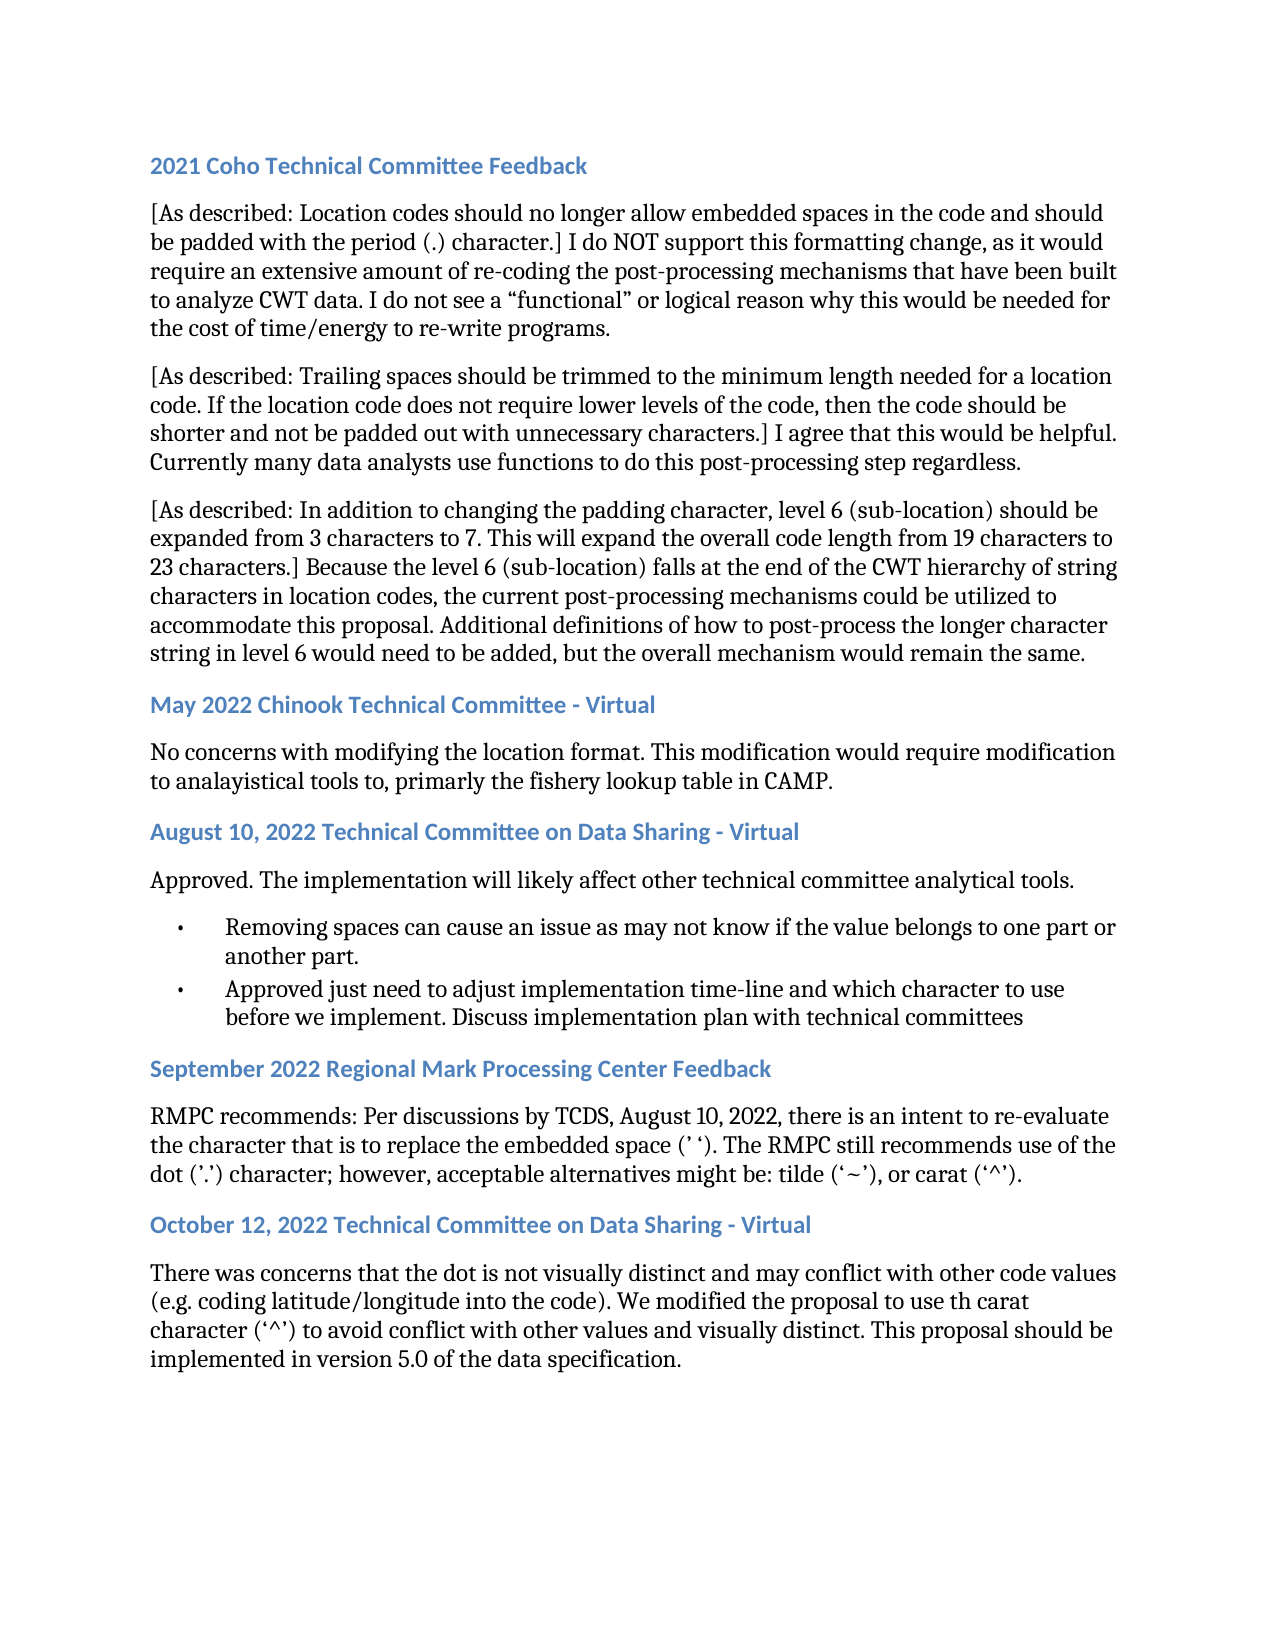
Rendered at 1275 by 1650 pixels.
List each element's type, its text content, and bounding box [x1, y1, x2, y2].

text [As described: Trailing spaces should be trimmed to the minimum length needed for a location code. If the location code does not require lower levels of the code, then the code should be shorter and not be padded out with unnecessary characters.] I agree that this would be helpful. Currently many data analysts use functions to do this post-processing step regardless. [150, 362, 1125, 477]
text No concerns with modifying the location format. This modification would require modification to analayistical tools to, primarly the fishery lookup table in CAMP. [150, 738, 1125, 796]
subtitle May 2022 Chinook Technical Committee - Virtual [150, 689, 1125, 719]
list Removing spaces can cause an issue as may not know if the value belongs to one part or another part. [175, 913, 1125, 971]
text [As described: Location codes should no longer allow embedded spaces in the code and should be padded with the period (.) character.] I do NOT support this formatting change, as it would require an extensive amount of re-coding the post-processing mechanisms that have been built to analyze CWT data. I do not see a “functional” or logical reason why this would be needed for the cost of time/energy to re-write programs. [150, 199, 1125, 343]
text RMPC recommends: Per discussions by TCDS, August 10, 2022, there is an intent to re-evaluate the character that is to replace the embedded space (’ ‘). The RMPC still recommends use of the dot (’.’) character; however, acceptable alternatives might be: tilde (‘~’), or carat (‘^’). [150, 1102, 1125, 1188]
text [As described: In addition to changing the padding character, level 6 (sub-location) should be expanded from 3 characters to 7. This will expand the overall code length from 19 characters to 23 characters.] Because the level 6 (sub-location) falls at the end of the CWT hierarchy of string characters in location codes, the current post-processing mechanisms could be utilized to accommodate this proposal. Additional definitions of how to post-process the longer character string in level 6 would need to be added, but the overall mechanism would remain the same. [150, 496, 1125, 668]
list Approved just need to adjust implementation time-line and which character to use before we implement. Discuss implementation plan with technical committees [175, 974, 1125, 1032]
subtitle 2021 Coho Technical Committee Feedback [150, 150, 1125, 181]
subtitle August 10, 2022 Technical Committee on Data Sharing - Virtual [150, 816, 1125, 847]
text There was concerns that the dot is not visually distinct and may conflict with other code values (e.g. coding latitude/longitude into the code). We modified the proposal to use th carat character (‘^’) to avoid conflict with other values and visually distinct. This proposal should be implemented in version 5.0 of the data specification. [150, 1258, 1125, 1373]
subtitle September 2022 Regional Mark Processing Center Feedback [150, 1053, 1125, 1083]
subtitle October 12, 2022 Technical Committee on Data Sharing - Virtual [150, 1209, 1125, 1240]
text Approved. The implementation will likely affect other technical committee analytical tools. [150, 866, 1125, 894]
